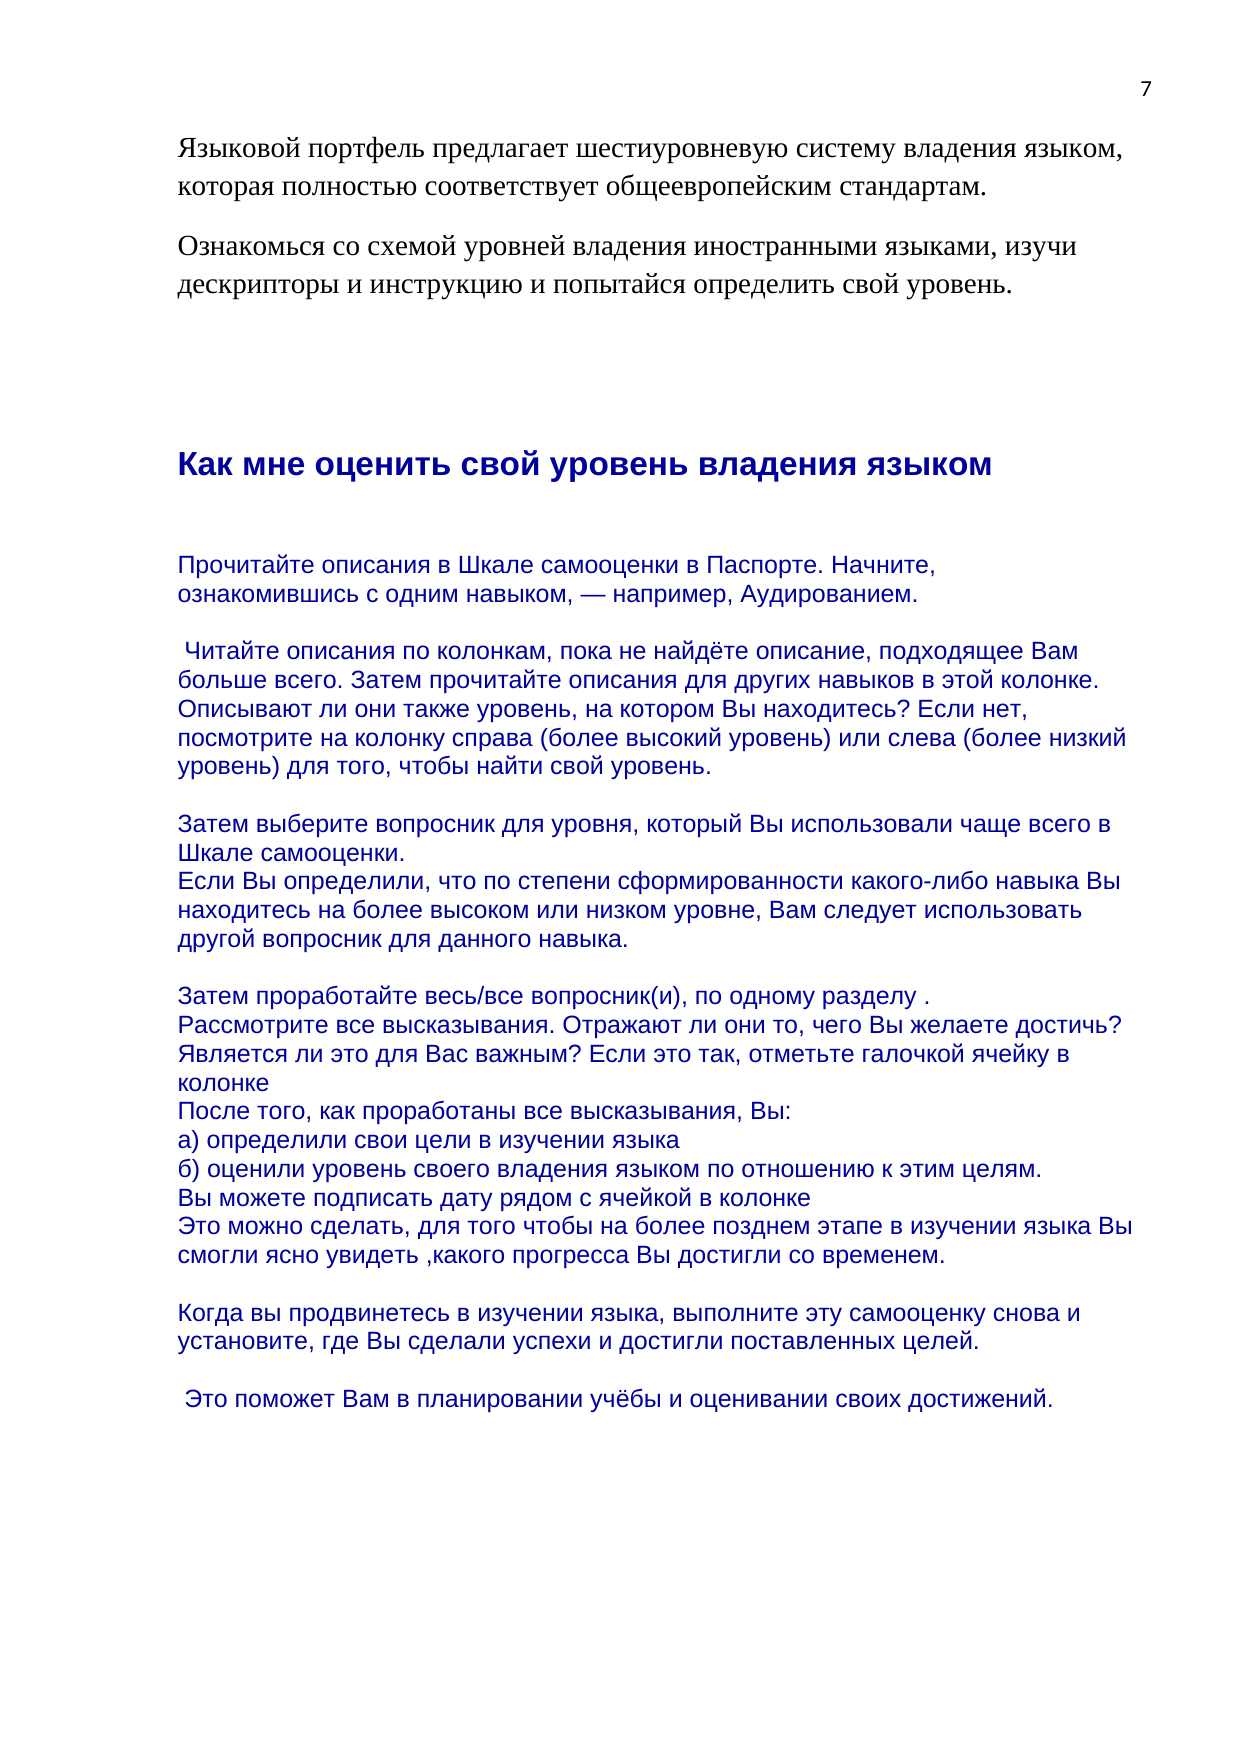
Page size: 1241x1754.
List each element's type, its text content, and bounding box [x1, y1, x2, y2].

text После того, как проработаны все высказывания, Вы: [177, 1096, 1152, 1125]
text уровень) для того, чтобы найти свой уровень. [177, 751, 1152, 780]
text Шкале самооценки. [177, 837, 1152, 866]
text колонке [177, 1067, 1152, 1096]
text посмотрите на колонку справа (более высокий уровень) или слева (более низкий [177, 722, 1152, 751]
text Прочитайте описания в Шкале самооценки в Паспорте. Начните, [177, 550, 1152, 579]
text Вы можете подписать дату рядом с ячейкой в колонке [177, 1182, 1152, 1211]
text Описывают ли они также уровень, на котором Вы находитесь? Если нет, [177, 694, 1152, 722]
text Языковой портфель предлагает шестиуровневую систему владения языком, которая полностью соответствует общеевропейским стандартам. [177, 130, 1152, 202]
text Это поможет Вам в планировании учёбы и оценивании своих достижений. [177, 1384, 1152, 1412]
text Рассмотрите все высказывания. Отражают ли они то, чего Вы желаете достичь? [177, 1010, 1152, 1039]
text Затем проработайте весь/все вопросник(и), по одному разделу . [177, 981, 1152, 1010]
text а) определили свои цели в изучении языка [177, 1125, 1152, 1154]
text Является ли это для Вас важным? Если это так, отметьте галочкой ячейку в [177, 1039, 1152, 1067]
text Читайте описания по колонкам, пока не найдёте описание, подходящее Вам больше всего. Затем прочитайте описания для других навыков в этой колонке. [177, 636, 1152, 694]
text Если Вы определили, что по степени сформированности какого-либо навыка Вы находитесь на более высоком или низком уровне, Вам следует использовать другой вопросник для данного навыка. [177, 866, 1152, 952]
text б) оценили уровень своего владения языком по отношению к этим целям. [177, 1154, 1152, 1182]
text установите, где Вы сделали успехи и достигли поставленных целей. [177, 1326, 1152, 1355]
text ознакомившись с одним навыком, — например, Аудированием. [177, 579, 1152, 607]
text Как мне оценить свой уровень владения языком [177, 444, 1152, 483]
text Когда вы продвинетесь в изучении языка, выполните эту самооценку снова и [177, 1297, 1152, 1326]
text Затем выберите вопросник для уровня, который Вы использовали чаще всего в [177, 809, 1152, 837]
text Ознакомься со схемой уровней владения иностранными языками, изучи дескрипторы и инструкцию и попытайся определить свой уровень. [177, 228, 1152, 300]
text Это можно сделать, для того чтобы на более позднем этапе в изучении языка Вы смогли ясно увидеть ,какого прогресса Вы достигли со временем. [177, 1211, 1152, 1269]
